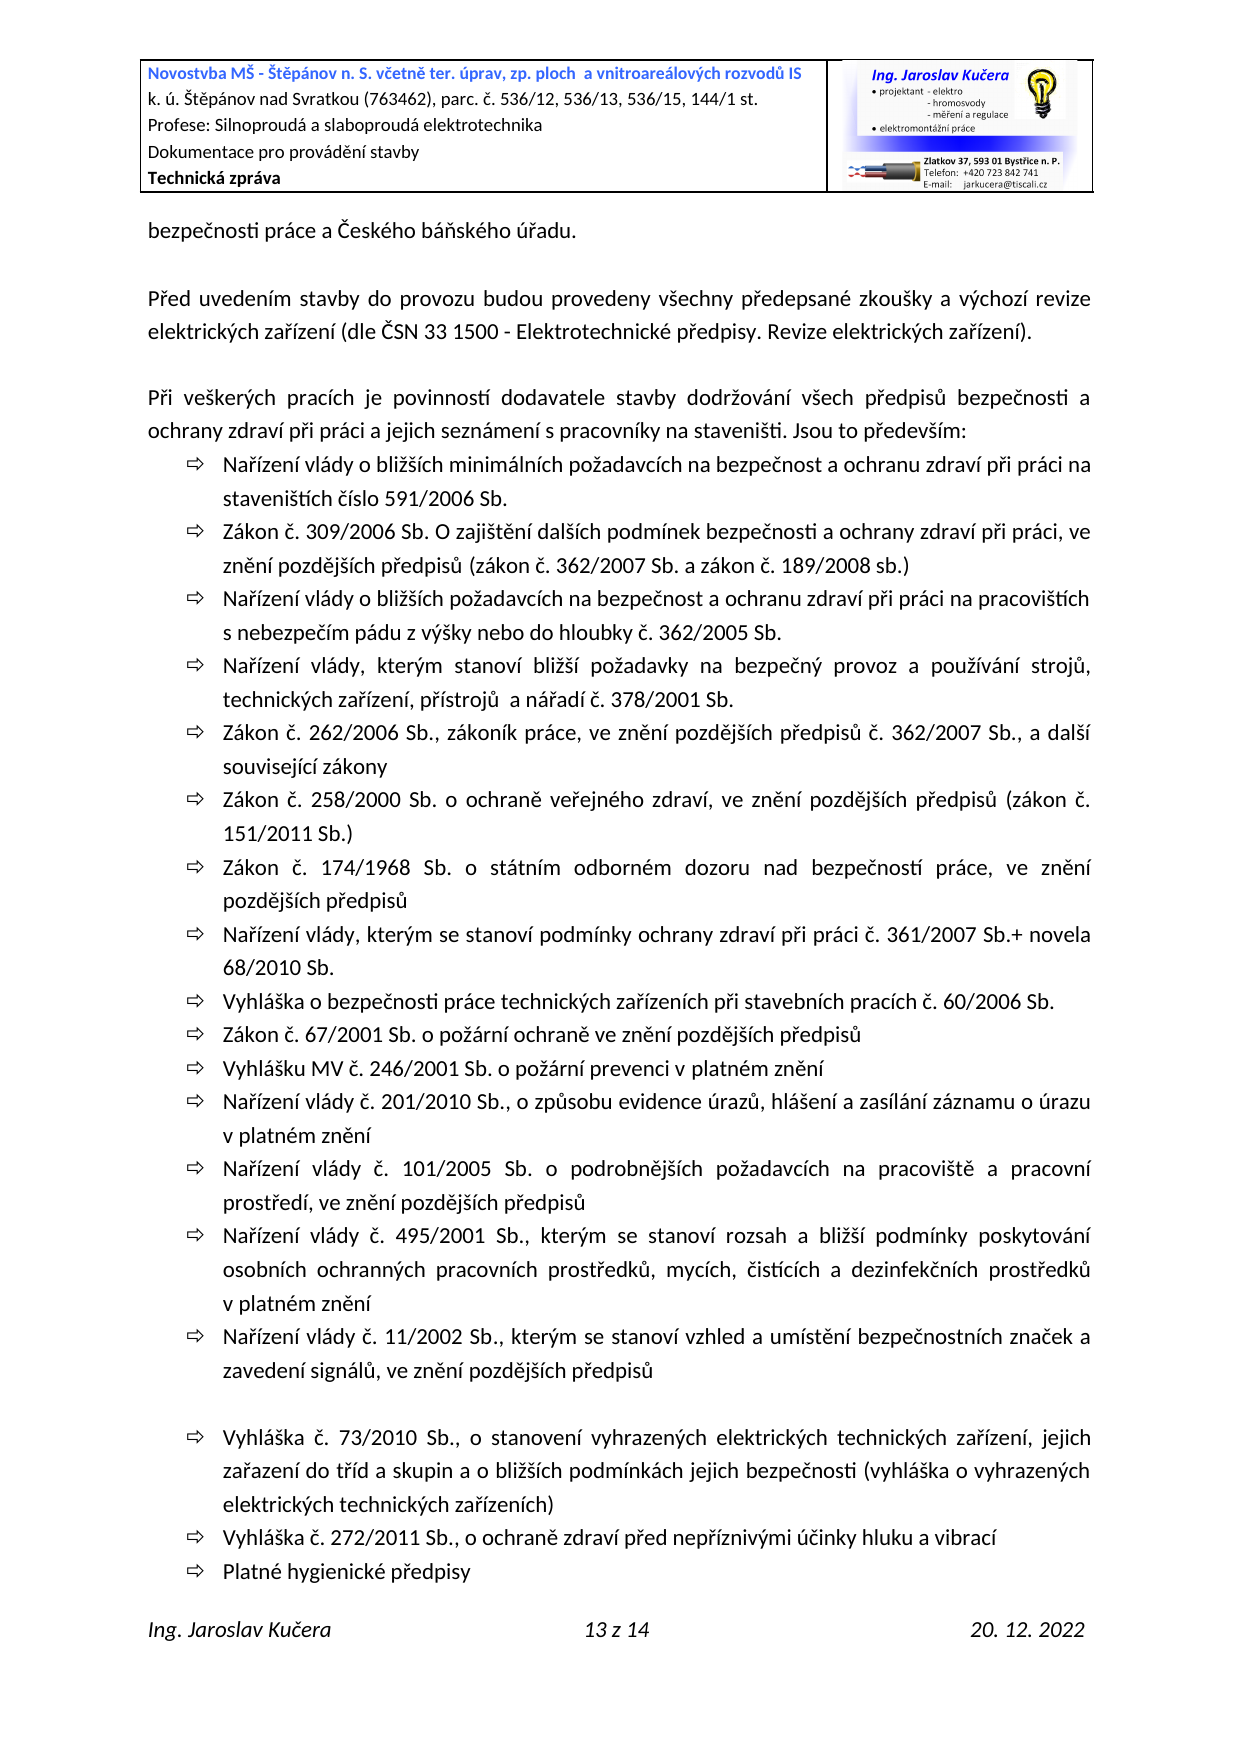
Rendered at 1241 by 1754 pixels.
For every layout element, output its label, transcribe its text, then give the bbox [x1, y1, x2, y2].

list Nařízení vlády, kterým stanoví bližší požadavky na bezpečný provoz a používání strojů, technických zařízení, přístrojů a nářadí č. 378/2001 Sb. [185, 651, 1092, 713]
list Zákon č. 262/2006 Sb., zákoník práce, ve znění pozdějších předpisů č. 362/2007 Sb., a další související zákony [185, 718, 1092, 780]
list Nařízení vlády č. 201/2010 Sb., o způsobu evidence úrazů, hlášení a zasílání záznamu o úrazu v platném znění [185, 1087, 1092, 1149]
list Vyhláška č. 272/2011 Sb., o ochraně zdraví před nepříznivými účinky hluku a vibrací [185, 1523, 1092, 1551]
list Vyhláška č. 73/2010 Sb., o stanovení vyhrazených elektrických technických zařízení, jejich zařazení do tříd a skupin a o bližších podmínkách jejich bezpečnosti (vyhláška o vyhrazených elektrických technických zařízeních) [185, 1423, 1092, 1518]
text Při veškerých pracích je povinností dodavatele stavby dodržování všech předpisů bezpečnosti a ochrany zdraví při práci a jejich seznámení s pracovníky na staveništi. Jsou to především: [148, 383, 1092, 444]
list Platné hygienické předpisy [185, 1557, 1092, 1585]
list Nařízení vlády č. 11/2002 Sb., kterým se stanoví vzhled a umístění bezpečnostních značek a zavedení signálů, ve znění pozdějších předpisů [185, 1322, 1092, 1384]
list Zákon č. 309/2006 Sb. O zajištění dalších podmínek bezpečnosti a ochrany zdraví při práci, ve znění pozdějších předpisů (zákon č. 362/2007 Sb. a zákon č. 189/2008 sb.) [185, 517, 1092, 579]
list Nařízení vlády o bližších minimálních požadavcích na bezpečnost a ochranu zdraví při práci na staveništích číslo 591/2006 Sb. [185, 450, 1092, 512]
list Vyhláška o bezpečnosti práce technických zařízeních při stavebních pracích č. 60/2006 Sb. [185, 987, 1092, 1015]
list Vyhlášku MV č. 246/2001 Sb. o požární prevenci v platném znění [185, 1054, 1092, 1082]
list Nařízení vlády č. 101/2005 Sb. o podrobnějších požadavcích na pracoviště a pracovní prostředí, ve znění pozdějších předpisů [185, 1154, 1092, 1216]
list Zákon č. 258/2000 Sb. o ochraně veřejného zdraví, ve znění pozdějších předpisů (zákon č. 151/2011 Sb.) [185, 786, 1092, 847]
list Zákon č. 174/1968 Sb. o státním odborném dozoru nad bezpečností práce, ve znění pozdějších předpisů [185, 853, 1092, 914]
list Nařízení vlády o bližších požadavcích na bezpečnost a ochranu zdraví při práci na pracovištích s nebezpečím pádu z výšky nebo do hloubky č. 362/2005 Sb. [185, 584, 1092, 646]
text Před uvedením stavby do provozu budou provedeny všechny předepsané zkoušky a výchozí revize elektrických zařízení (dle ČSN 33 1500 - Elektrotechnické předpisy. Revize elektrických zařízení). [148, 284, 1092, 345]
picture [842, 60, 1078, 191]
list Nařízení vlády č. 495/2001 Sb., kterým se stanoví rozsah a bližší podmínky poskytování osobních ochranných pracovních prostředků, mycích, čistících a dezinfekčních prostředků v platném znění [185, 1222, 1092, 1317]
list Zákon č. 67/2001 Sb. o požární ochraně ve znění pozdějších předpisů [185, 1020, 1092, 1048]
list Nařízení vlády, kterým se stanoví podmínky ochrany zdraví při práci č. 361/2007 Sb.+ novela 68/2010 Sb. [185, 920, 1092, 981]
